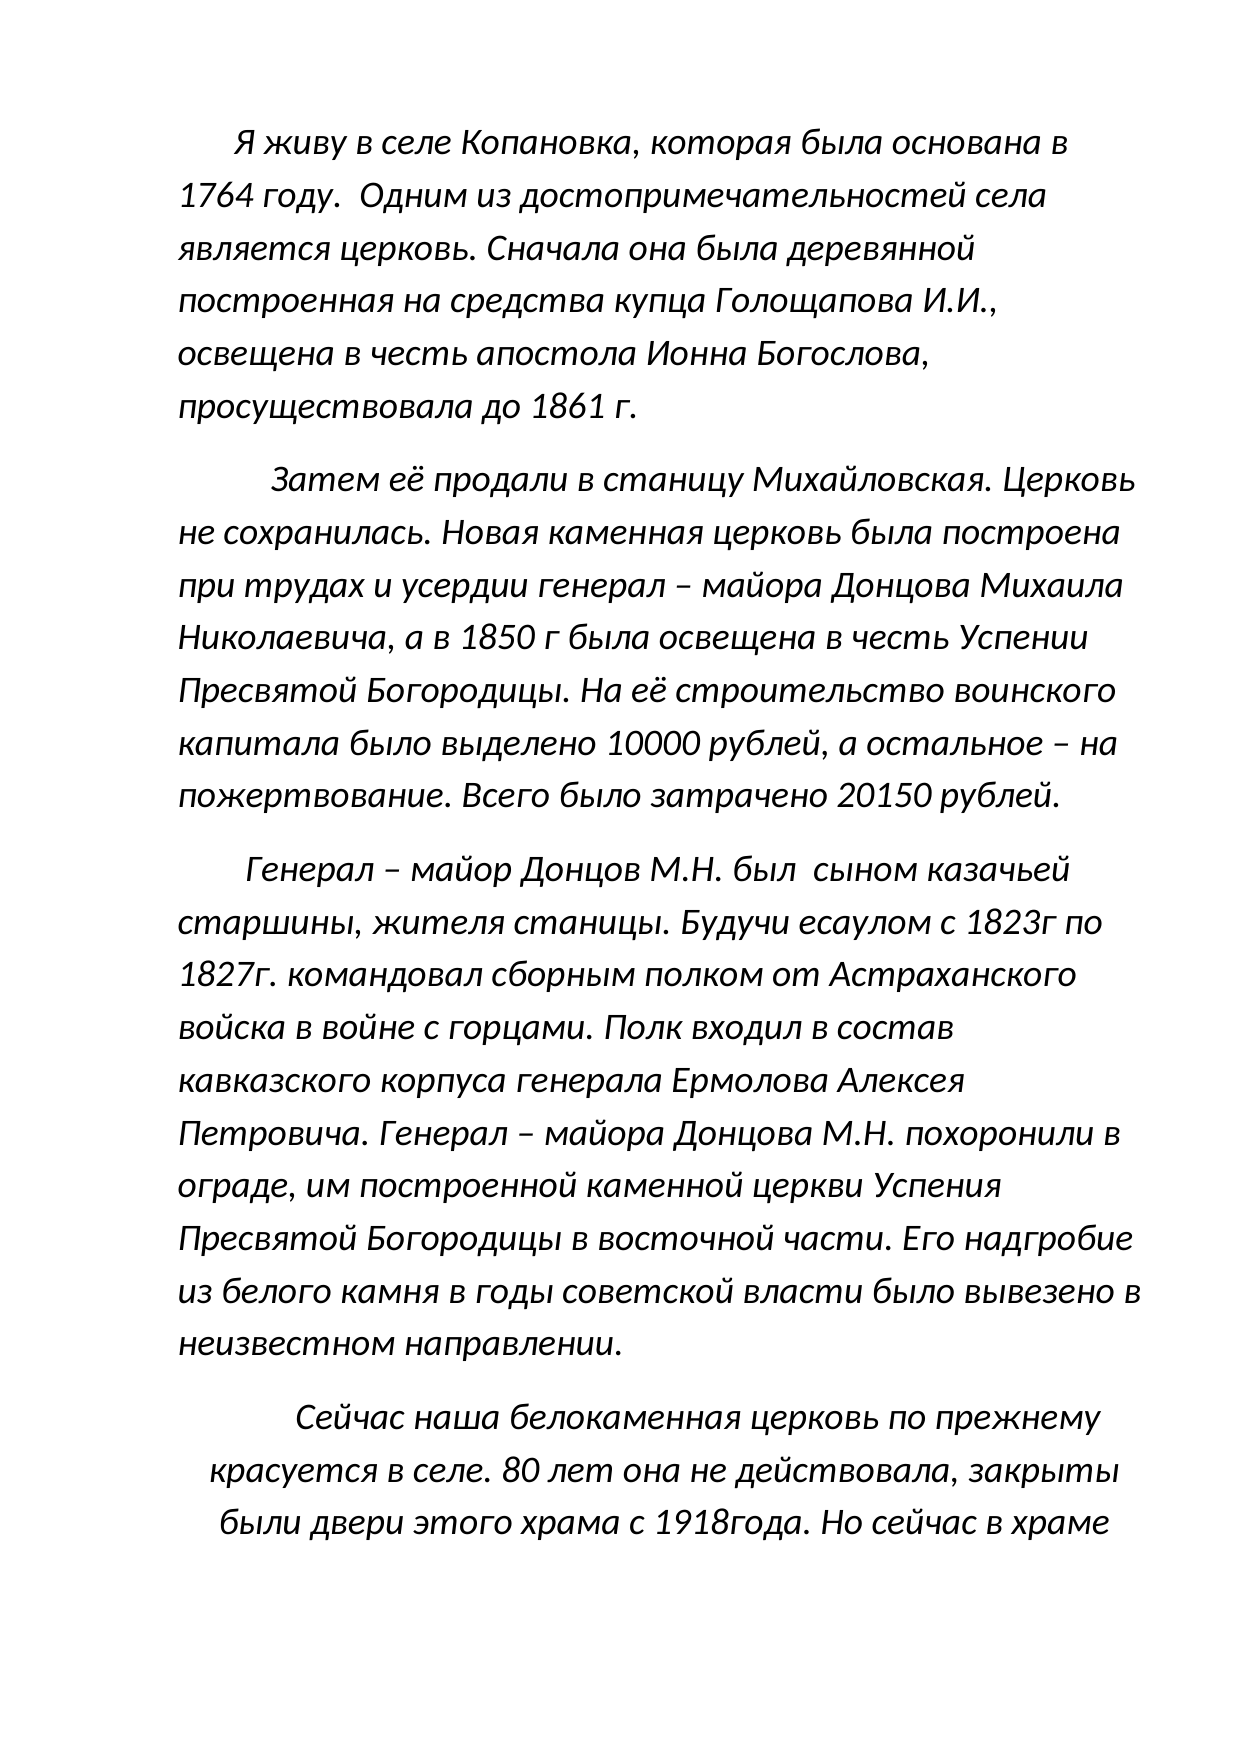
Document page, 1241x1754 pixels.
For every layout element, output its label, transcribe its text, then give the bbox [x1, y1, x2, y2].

text Я живу в селе Копановка, которая была основана в 1764 году. Одним из достопримечательностей села является церковь. Сначала она была деревянной построенная на средства купца Голощапова И.И., освещена в честь апостола Ионна Богослова, просуществовала до 1861 г. [177, 118, 1152, 427]
text Затем её продали в станицу Михайловская. Церковь не сохранилась. Новая каменная церковь была построена при трудах и усердии генерал – майора Донцова Михаила Николаевича, а в 1850 г была освещена в честь Успении Пресвятой Богородицы. На её строительство воинского капитала было выделено 10000 рублей, а остальное – на пожертвование. Всего было затрачено 20150 рублей. [177, 455, 1152, 817]
text Генерал – майор Донцов М.Н. был сыном казачьей старшины, жителя станицы. Будучи есаулом с 1823г по 1827г. командовал сборным полком от Астраханского войска в войне с горцами. Полк входил в состав кавказского корпуса генерала Ермолова Алексея Петровича. Генерал – майора Донцова М.Н. похоронили в ограде, им построенной каменной церкви Успения Пресвятой Богородицы в восточной части. Его надгробие из белого камня в годы советской власти было вывезено в неизвестном направлении. [177, 845, 1152, 1365]
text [177, 1393, 1152, 1544]
